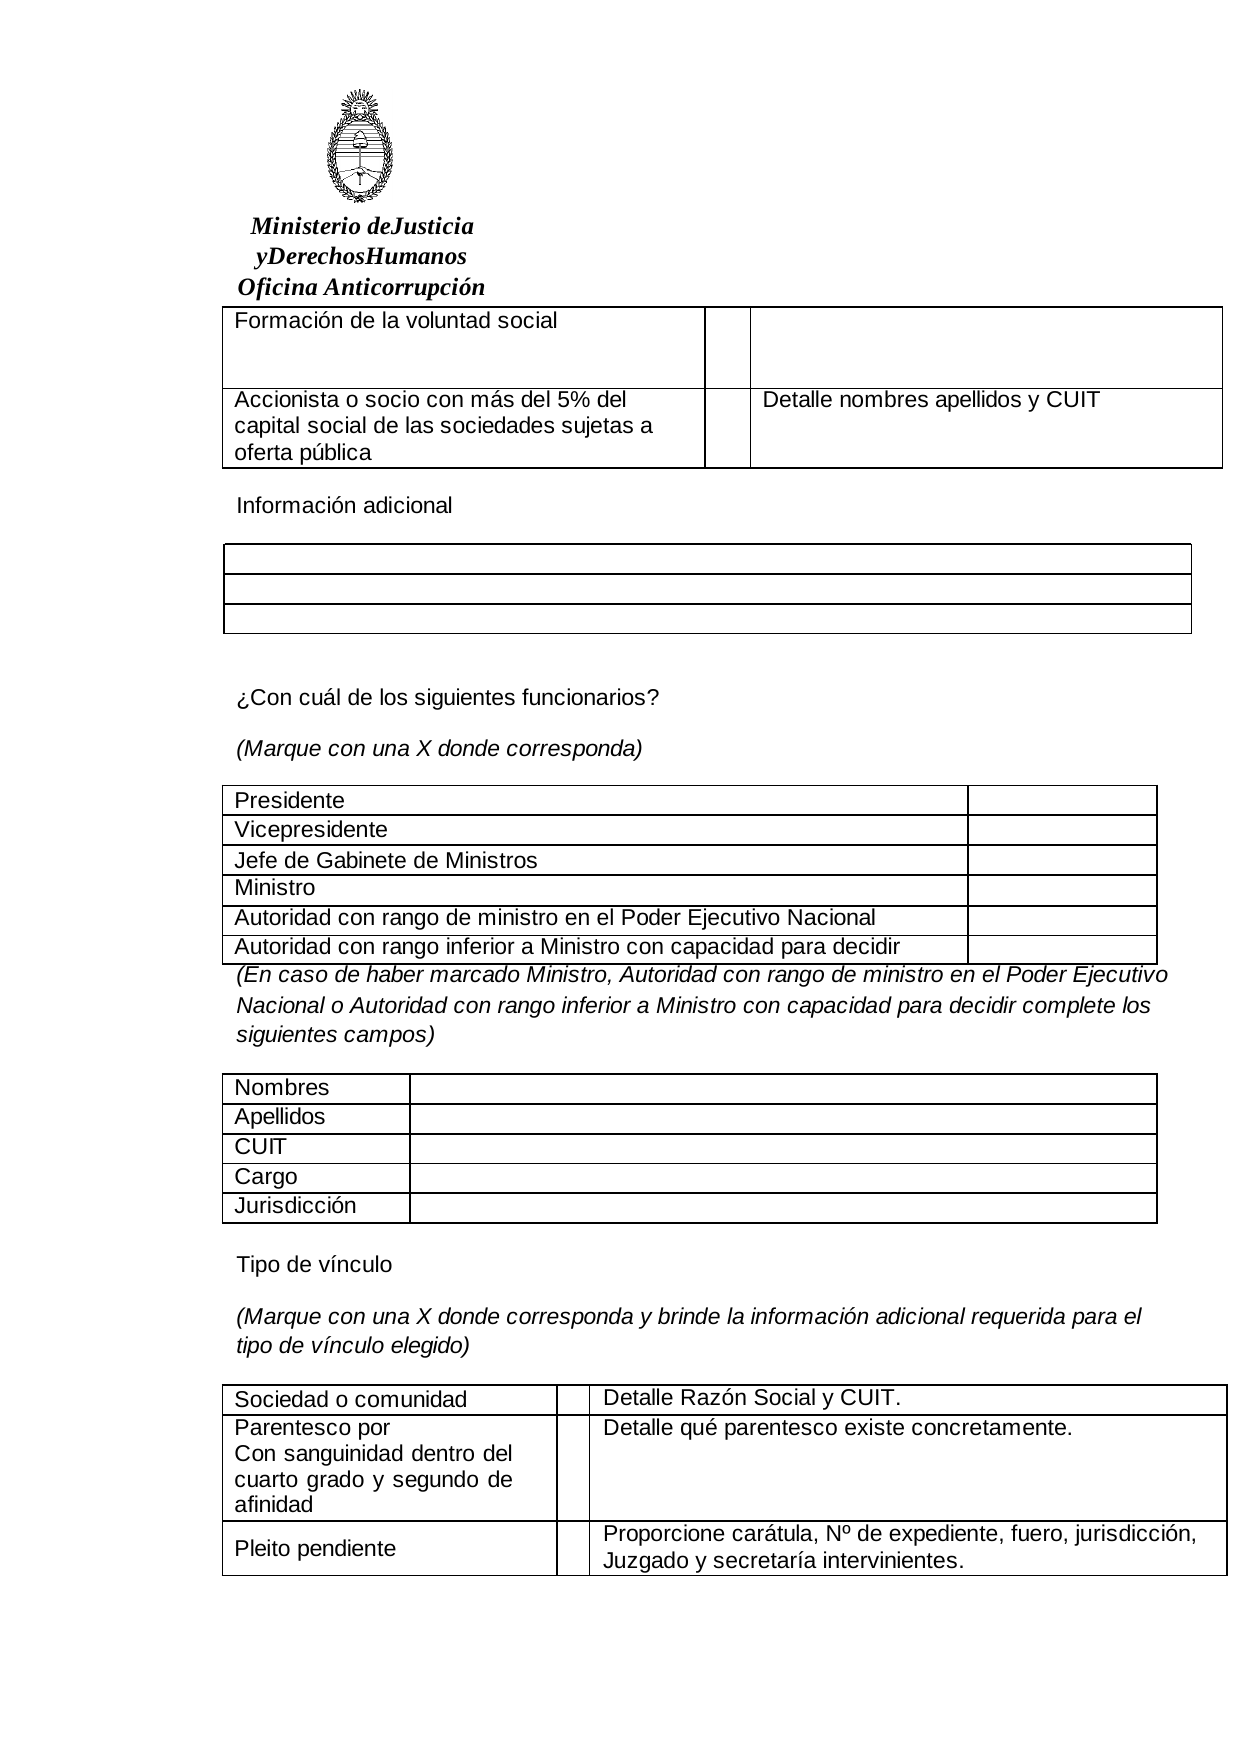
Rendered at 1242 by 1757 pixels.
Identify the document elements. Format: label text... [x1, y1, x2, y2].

table_cell Apellidos [223, 1105, 409, 1133]
table_cell Pleito pendiente [223, 1522, 556, 1574]
table_cell [706, 389, 750, 467]
text Información adicional [236, 492, 1242, 517]
table_cell Ministro [223, 876, 967, 905]
table_cell Cargo [223, 1164, 409, 1192]
table_cell Parentesco por Con sanguinidad dentro del cuarto grado y segundo de afinidad [223, 1416, 556, 1520]
table_cell [969, 876, 1156, 905]
table_header [751, 308, 1222, 387]
text (En caso de haber marcado Ministro, Autoridad con rango de ministro en el Poder Ejecutivo [239, 964, 1242, 987]
text (Marque con una X donde corresponda) [236, 735, 1242, 760]
table_cell [411, 1105, 1156, 1133]
table_cell Jefe de Gabinete de Ministros [223, 846, 967, 874]
table_cell [411, 1164, 1156, 1192]
table_cell Vicepresidente [223, 816, 967, 844]
table_cell Detalle qué parentesco existe concretamente. [590, 1416, 1226, 1520]
table_cell [969, 846, 1156, 874]
table_cell [411, 1194, 1156, 1222]
table_header [969, 786, 1156, 814]
table_header Presidente [223, 786, 967, 814]
table_header [558, 1386, 589, 1414]
text Tipo de vínculo [236, 1251, 1242, 1277]
table_cell [411, 1135, 1156, 1162]
table_cell Jurisdicción [223, 1194, 409, 1222]
table_cell Proporcione carátula, Nº de expediente, fuero, jurisdicción, Juzgado y secretaría intervinientes. [590, 1522, 1226, 1574]
text ¿Con cuál de los siguientes funcionarios? [236, 684, 1242, 710]
table_header [706, 308, 750, 387]
table_cell Autoridad con rango de ministro en el Poder Ejecutivo Nacional [223, 907, 967, 934]
table_cell Autoridad con rango inferior a Ministro con capacidad para decidir [223, 936, 967, 963]
table_header Detalle Razón Social y CUIT. [590, 1386, 1226, 1414]
text (Marque con una X donde corresponda y brinde la información adicional requerida para el tipo de vínculo elegido) [236, 1303, 1153, 1358]
table_header Formación de la voluntad social [223, 308, 704, 387]
table_cell [558, 1416, 589, 1520]
table_header Sociedad o comunidad [223, 1386, 556, 1414]
table_cell [969, 816, 1156, 844]
table_cell [969, 907, 1156, 934]
text Ministerio deJusticia yDerechosHumanos Oficina Anticorrupción [235, 211, 487, 300]
table_cell Detalle nombres apellidos y CUIT [751, 389, 1222, 467]
table_cell CUIT [223, 1135, 409, 1162]
table_header [411, 1075, 1156, 1103]
picture [327, 89, 393, 203]
text Nacional o Autoridad con rango inferior a Ministro con capacidad para decidir complete los siguientes campos) [236, 989, 1158, 1048]
table_cell Accionista o socio con más del 5% del capital social de las sociedades sujetas a oferta pública [223, 389, 704, 467]
table_cell [969, 936, 1156, 963]
table_cell [558, 1522, 589, 1574]
table_header Nombres [223, 1075, 409, 1103]
